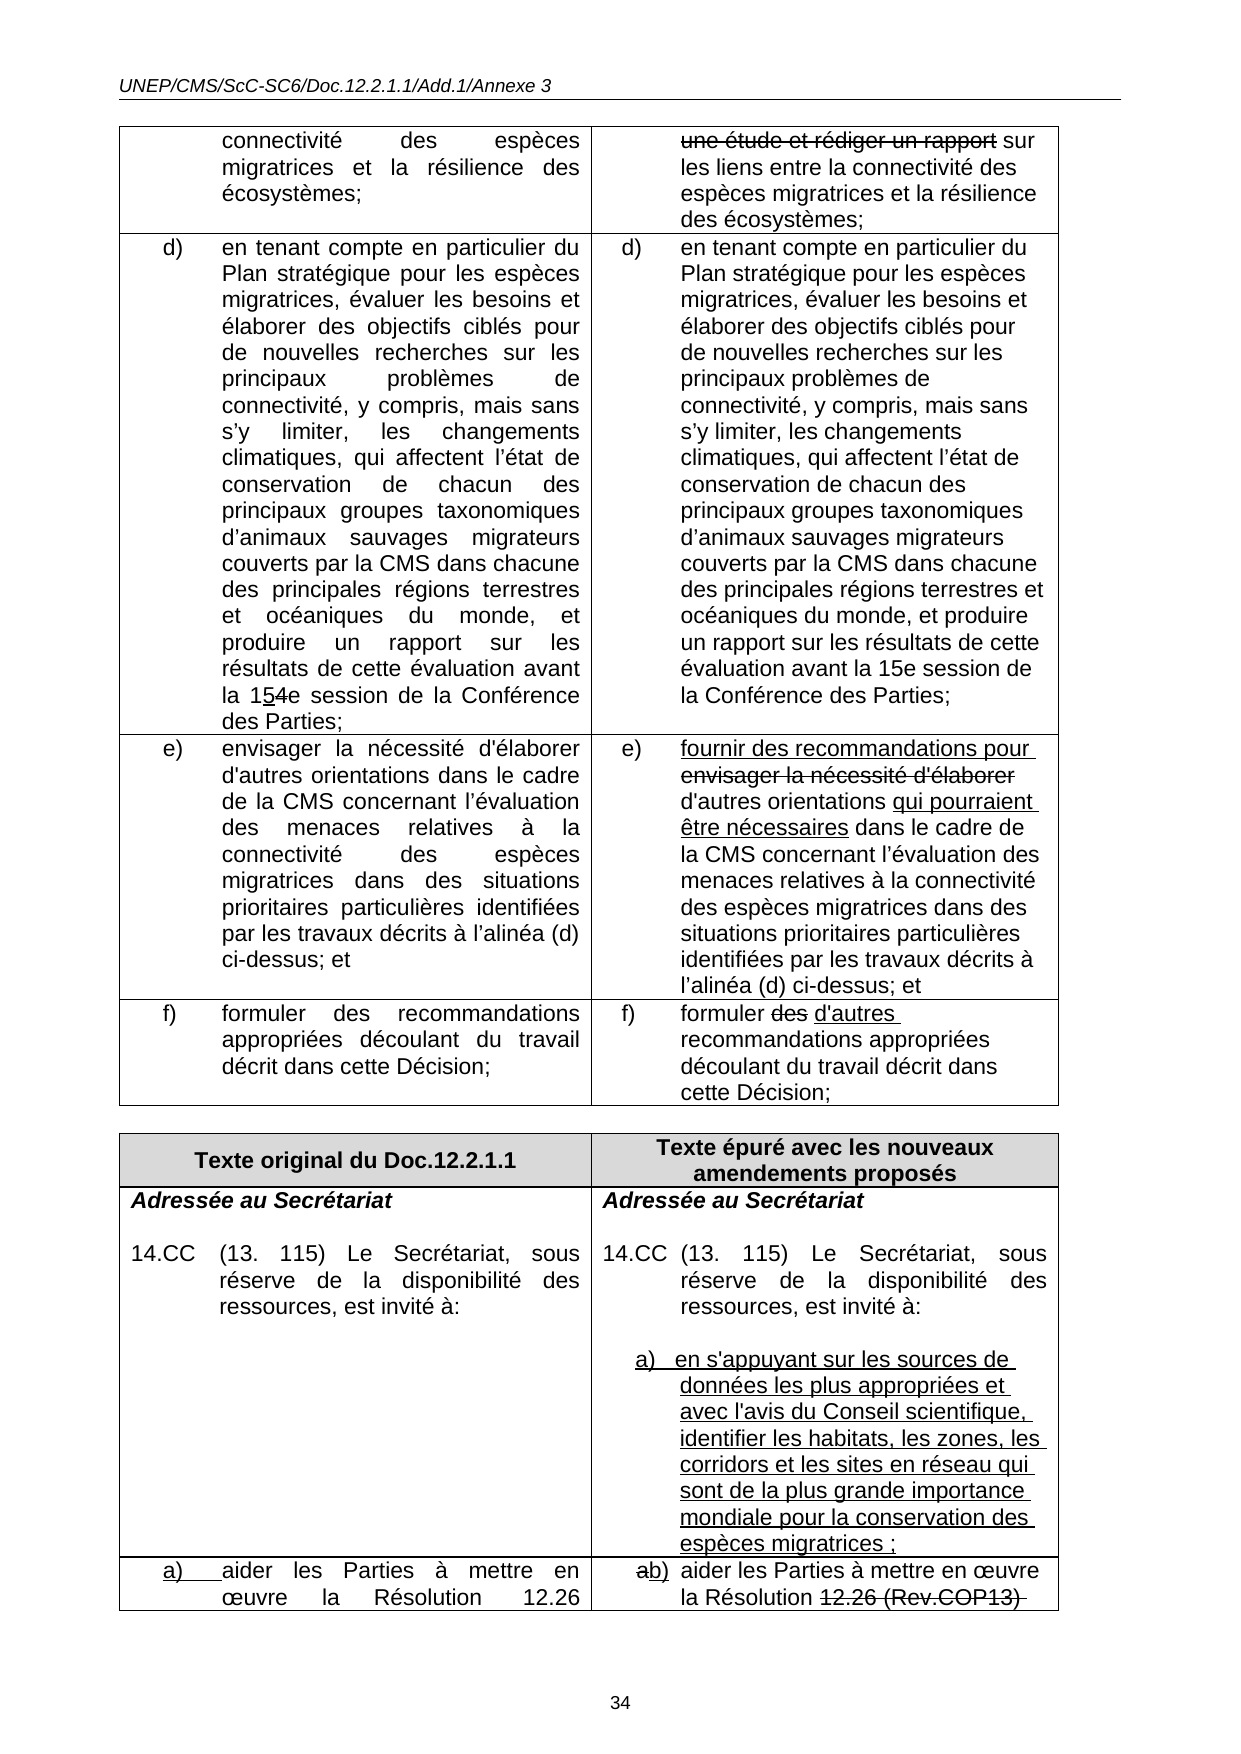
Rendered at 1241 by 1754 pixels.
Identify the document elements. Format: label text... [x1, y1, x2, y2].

table_cell e) fournir des recommandations pour envisager la nécessité d'élaborer d'autres orientations qui pourraient être nécessaires dans le cadre de la CMS concernant l’évaluation des menaces relatives à la connectivité des espèces migratrices dans des situations prioritaires particulières identifiées par les travaux décrits à l’alinéa (d) ci-dessus; et [592, 735, 1058, 999]
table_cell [592, 127, 1058, 232]
table_cell d) en tenant compte en particulier du Plan stratégique pour les espèces migratrices, évaluer les besoins et élaborer des objectifs ciblés pour de nouvelles recherches sur les principaux problèmes de connectivité, y compris, mais sans s’y limiter, les changements climatiques, qui affectent l’état de conservation de chacun des principaux groupes taxonomiques d’animaux sauvages migrateurs couverts par la CMS dans chacune des principales régions terrestres et océaniques du monde, et produire un rapport sur les résultats de cette évaluation avant la 154e session de la Conférence des Parties; [120, 234, 591, 734]
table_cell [120, 127, 591, 232]
table_cell e) envisager la nécessité d'élaborer d'autres orientations dans le cadre de la CMS concernant l’évaluation des menaces relatives à la connectivité des espèces migratrices dans des situations prioritaires particulières identifiées par les travaux décrits à l’alinéa (d) ci-dessus; et [120, 735, 591, 999]
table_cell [120, 1558, 591, 1610]
table_cell d) en tenant compte en particulier du Plan stratégique pour les espèces migratrices, évaluer les besoins et élaborer des objectifs ciblés pour de nouvelles recherches sur les principaux problèmes de connectivité, y compris, mais sans s’y limiter, les changements climatiques, qui affectent l’état de conservation de chacun des principaux groupes taxonomiques d’animaux sauvages migrateurs couverts par la CMS dans chacune des principales régions terrestres et océaniques du monde, et produire un rapport sur les résultats de cette évaluation avant la 15e session de la Conférence des Parties; [592, 234, 1058, 734]
table_header Texte épuré avec les nouveaux amendements proposés [592, 1134, 1058, 1186]
table_cell Adressée au Secrétariat 14.CC (13. 115) Le Secrétariat, sous réserve de la disponibilité des ressources, est invité à: [120, 1188, 591, 1556]
table_cell Adressée au Secrétariat 14.CC (13. 115) Le Secrétariat, sous réserve de la disponibilité des ressources, est invité à: a) en s'appuyant sur les sources de données les plus appropriées et avec l'avis du Conseil scientifique, identifier les habitats, les zones, les corridors et les sites en réseau qui sont de la plus grande importance mondiale pour la conservation des espèces migratrices ; [592, 1188, 1058, 1556]
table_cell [592, 1558, 1058, 1610]
table_cell f) formuler des d'autres recommandations appropriées découlant du travail décrit dans cette Décision; [592, 1000, 1058, 1105]
table_header Texte original du Doc.12.2.1.1 [120, 1134, 591, 1186]
table_cell f) formuler des recommandations appropriées découlant du travail décrit dans cette Décision; [120, 1000, 591, 1105]
